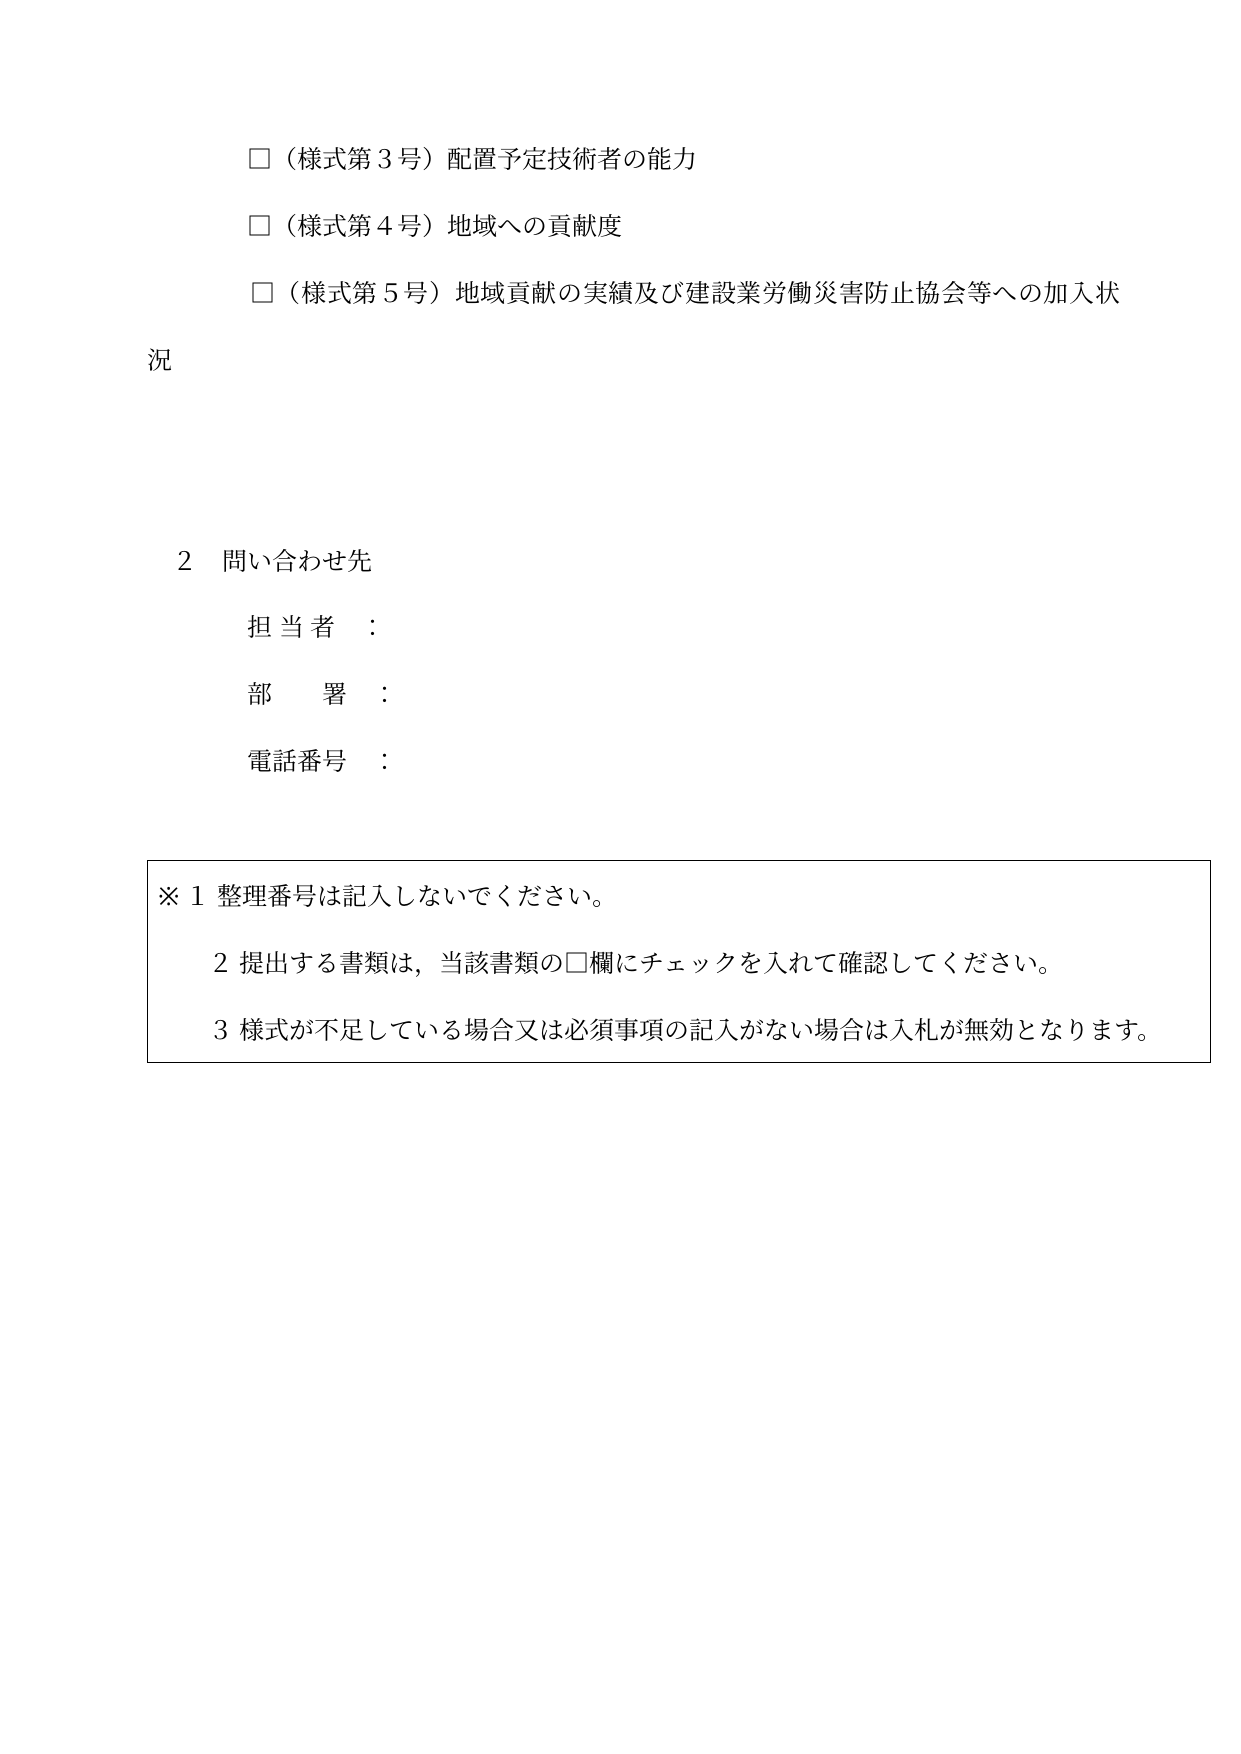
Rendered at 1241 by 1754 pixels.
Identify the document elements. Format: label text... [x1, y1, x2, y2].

table_header ※ １ 整理番号は記入しないでください。 ２ 提出する書類は，当該書類の□欄にチェックを入れて確認してください。 ３ 様式が不足している場合又は必須事項の記入がない場合は入札が無効となります。 [148, 861, 1210, 1062]
text □（様式第３号）配置予定技術者の能力 [148, 124, 1122, 191]
text 部 署 ： [148, 659, 1122, 726]
text 担 当 者 ： [148, 593, 1122, 659]
text □（様式第５号）地域貢献の実績及び建設業労働災害防止協会等への加入状況 [148, 258, 1122, 392]
text 電話番号 ： [148, 726, 1122, 793]
text ２ 問い合わせ先 [148, 526, 1122, 593]
text □（様式第４号）地域への貢献度 [148, 191, 1122, 258]
